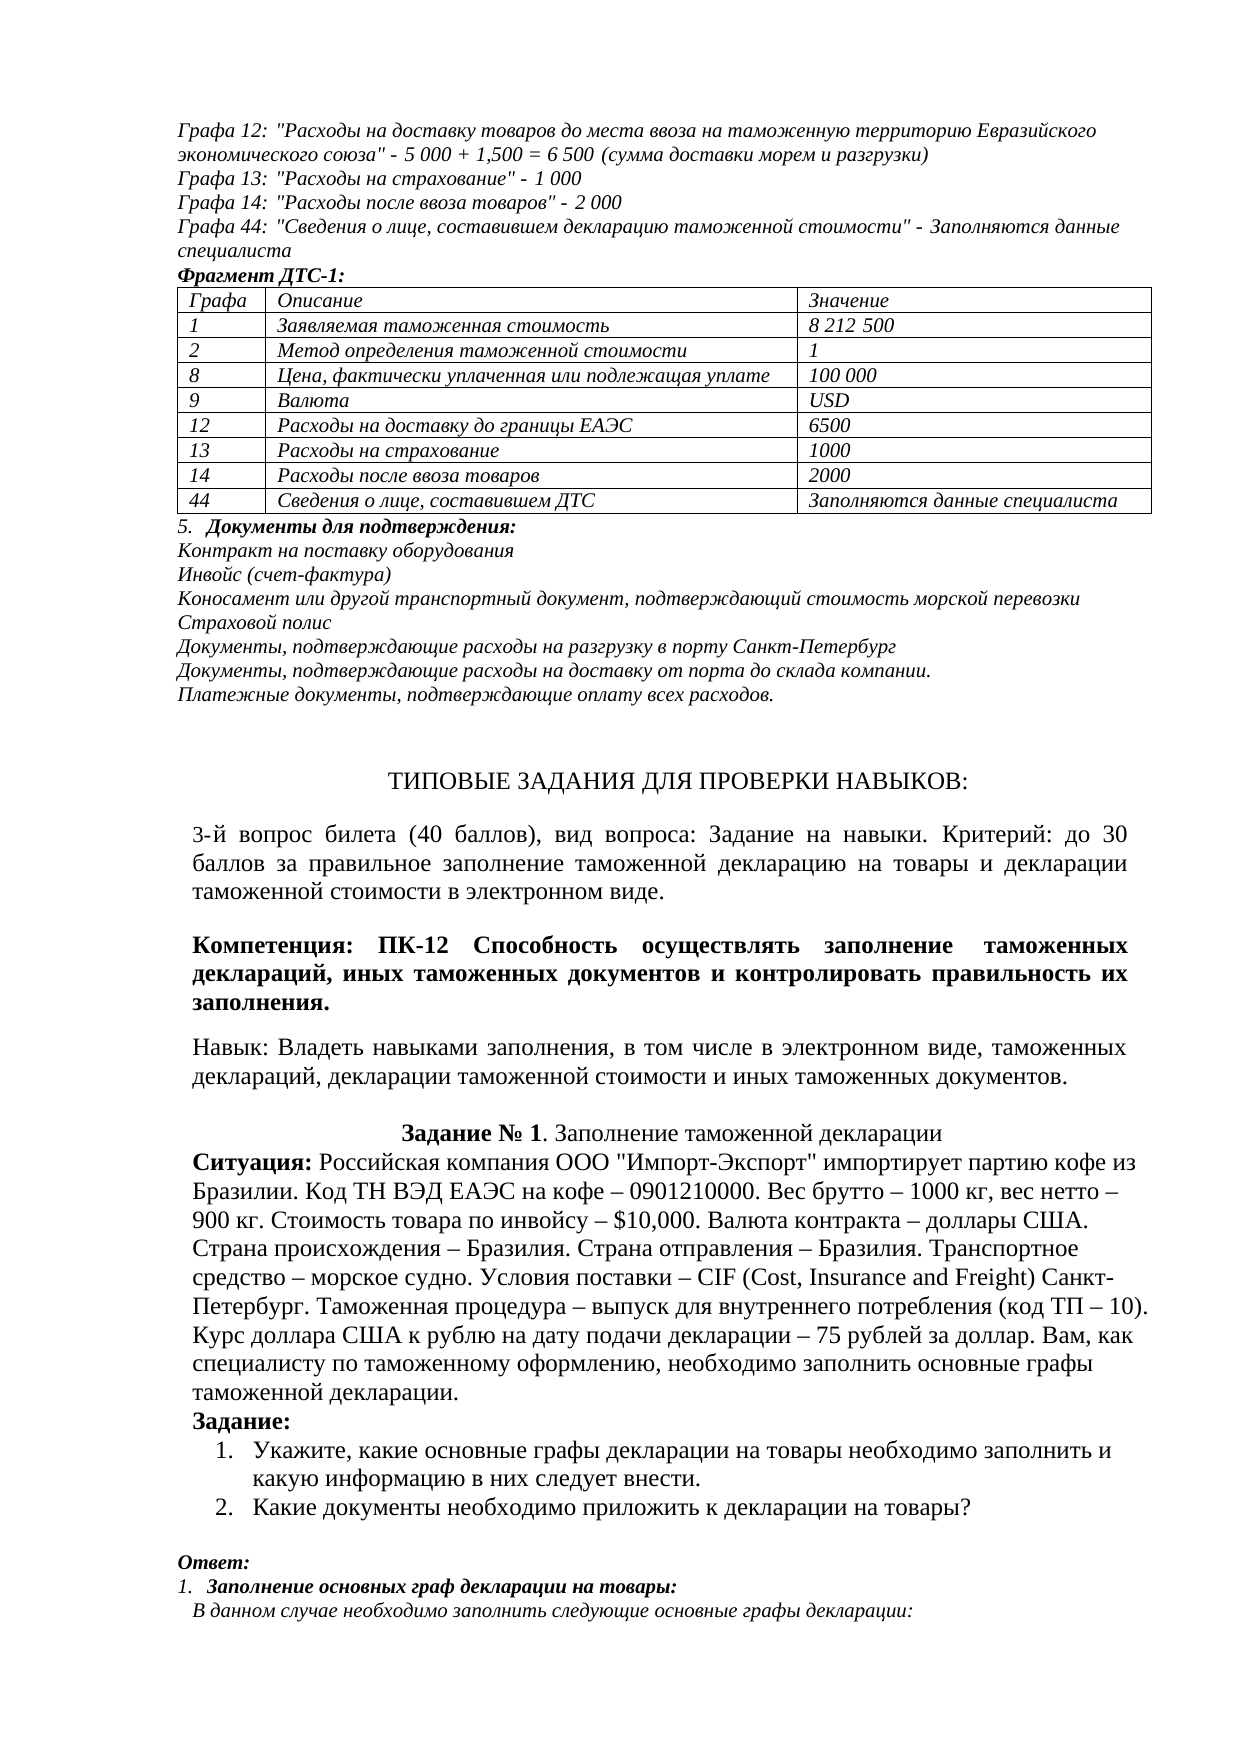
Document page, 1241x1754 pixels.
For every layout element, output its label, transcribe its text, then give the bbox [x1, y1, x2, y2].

text Задание № 1. Заполнение таможенной декларации [192, 1118, 1152, 1147]
table_cell 6500 [798, 413, 1151, 437]
text В данном случае необходимо заполнить следующие основные графы декларации: [192, 1598, 1152, 1622]
table_cell 2 [178, 338, 265, 362]
table_cell 2000 [798, 463, 1151, 487]
table_cell Валюта [266, 388, 797, 412]
table_header Значение [798, 288, 1151, 312]
table_header Графа [178, 288, 265, 312]
text Документы, подтверждающие расходы на разгрузку в порту Санкт-Петербург [177, 634, 1152, 658]
text Компетенция: ПК-12 Способность осуществлять заполнение таможенных деклараций, иных таможенных документов и контролировать правильность их заполнения. [192, 930, 1128, 1016]
text Инвойс (счет-фактура) [177, 562, 1152, 586]
list Документы для подтверждения: [177, 514, 1152, 538]
text Графа 12: "Расходы на доставку товаров до места ввоза на таможенную территорию Евразийского экономического союза" - 5 000 + 1,500 = 6 500 (сумма доставки морем и разгрузки) [177, 118, 1152, 166]
table_cell Заявляемая таможенная стоимость [266, 313, 797, 337]
table_cell 44 [178, 489, 265, 512]
text Навык: Владеть навыками заполнения, в том числе в электронном виде, таможенных деклараций, декларации таможенной стоимости и иных таможенных документов. [192, 1032, 1127, 1090]
list Какие документы необходимо приложить к декларации на товары? [215, 1492, 1152, 1521]
table_cell USD [798, 388, 1151, 412]
table_cell 14 [178, 463, 265, 487]
table_cell 8 212 500 [798, 313, 1151, 337]
table_cell Расходы после ввоза товаров [266, 463, 797, 487]
text Коносамент или другой транспортный документ, подтверждающий стоимость морской перевозки [177, 586, 1152, 610]
table_cell Расходы на страхование [266, 438, 797, 462]
text Графа 44: "Сведения о лице, составившем декларацию таможенной стоимости" - Заполняются данные специалиста [177, 214, 1152, 262]
table_cell 100 000 [798, 363, 1151, 387]
text Страховой полис [177, 610, 1152, 634]
table_cell Расходы на доставку до границы ЕАЭС [266, 413, 797, 437]
table_cell Цена, фактически уплаченная или подлежащая уплате [266, 363, 797, 387]
text Графа 14: "Расходы после ввоза товаров" - 2 000 [177, 190, 1152, 214]
list Заполнение основных граф декларации на товары: [177, 1574, 1152, 1598]
text Документы, подтверждающие расходы на доставку от порта до склада компании. [177, 658, 1152, 682]
text Графа 13: "Расходы на страхование" - 1 000 [177, 166, 1152, 190]
text Платежные документы, подтверждающие оплату всех расходов. [177, 682, 1152, 706]
table_cell 13 [178, 438, 265, 462]
table_cell 9 [178, 388, 265, 412]
table_cell 12 [178, 413, 265, 437]
text Ситуация: Российская компания ООО "Импорт-Экспорт" импортирует партию кофе из Бразилии. Код ТН ВЭД ЕАЭС на кофе – 0901210000. Вес брутто – 1000 кг, вес нетто – 900 кг. Стоимость товара по инвойсу – $10,000. Валюта контракта – доллары США. Страна происхождения – Бразилия. Страна отправления – Бразилия. Транспортное средство – морское судно. Условия поставки – CIF (Cost, Insurance and Freight) Санкт-Петербург. Таможенная процедура – выпуск для внутреннего потребления (код ТП – 10). Курс доллара США к рублю на дату подачи декларации – 75 рублей за доллар. Вам, как специалисту по таможенному оформлению, необходимо заполнить основные графы таможенной декларации. [192, 1147, 1152, 1406]
text Ответ: [177, 1550, 1152, 1574]
table_cell 1000 [798, 438, 1151, 462]
text Контракт на поставку оборудования [177, 538, 1152, 562]
list Укажите, какие основные графы декларации на товары необходимо заполнить и какую информацию в них следует внести. [215, 1435, 1152, 1492]
text Фрагмент ДТС-1: [177, 262, 1152, 287]
text ТИПОВЫЕ ЗАДАНИЯ ДЛЯ ПРОВЕРКИ НАВЫКОВ: [388, 766, 1137, 795]
table_header Описание [266, 288, 797, 312]
list й вопрос билета (40 баллов), вид вопроса: Задание на навыки. Критерий: до 30 баллов за правильное заполнение таможенной декларацию на товары и декларации таможенной стоимости в электронном виде. [192, 819, 1128, 905]
table_cell Сведения о лице, составившем ДТС [266, 489, 797, 512]
table_cell 1 [178, 313, 265, 337]
table_cell Заполняются данные специалиста [798, 489, 1151, 512]
table_cell 1 [798, 338, 1151, 362]
table_cell Метод определения таможенной стоимости [266, 338, 797, 362]
text Задание: [192, 1406, 1152, 1435]
table_cell 8 [178, 363, 265, 387]
